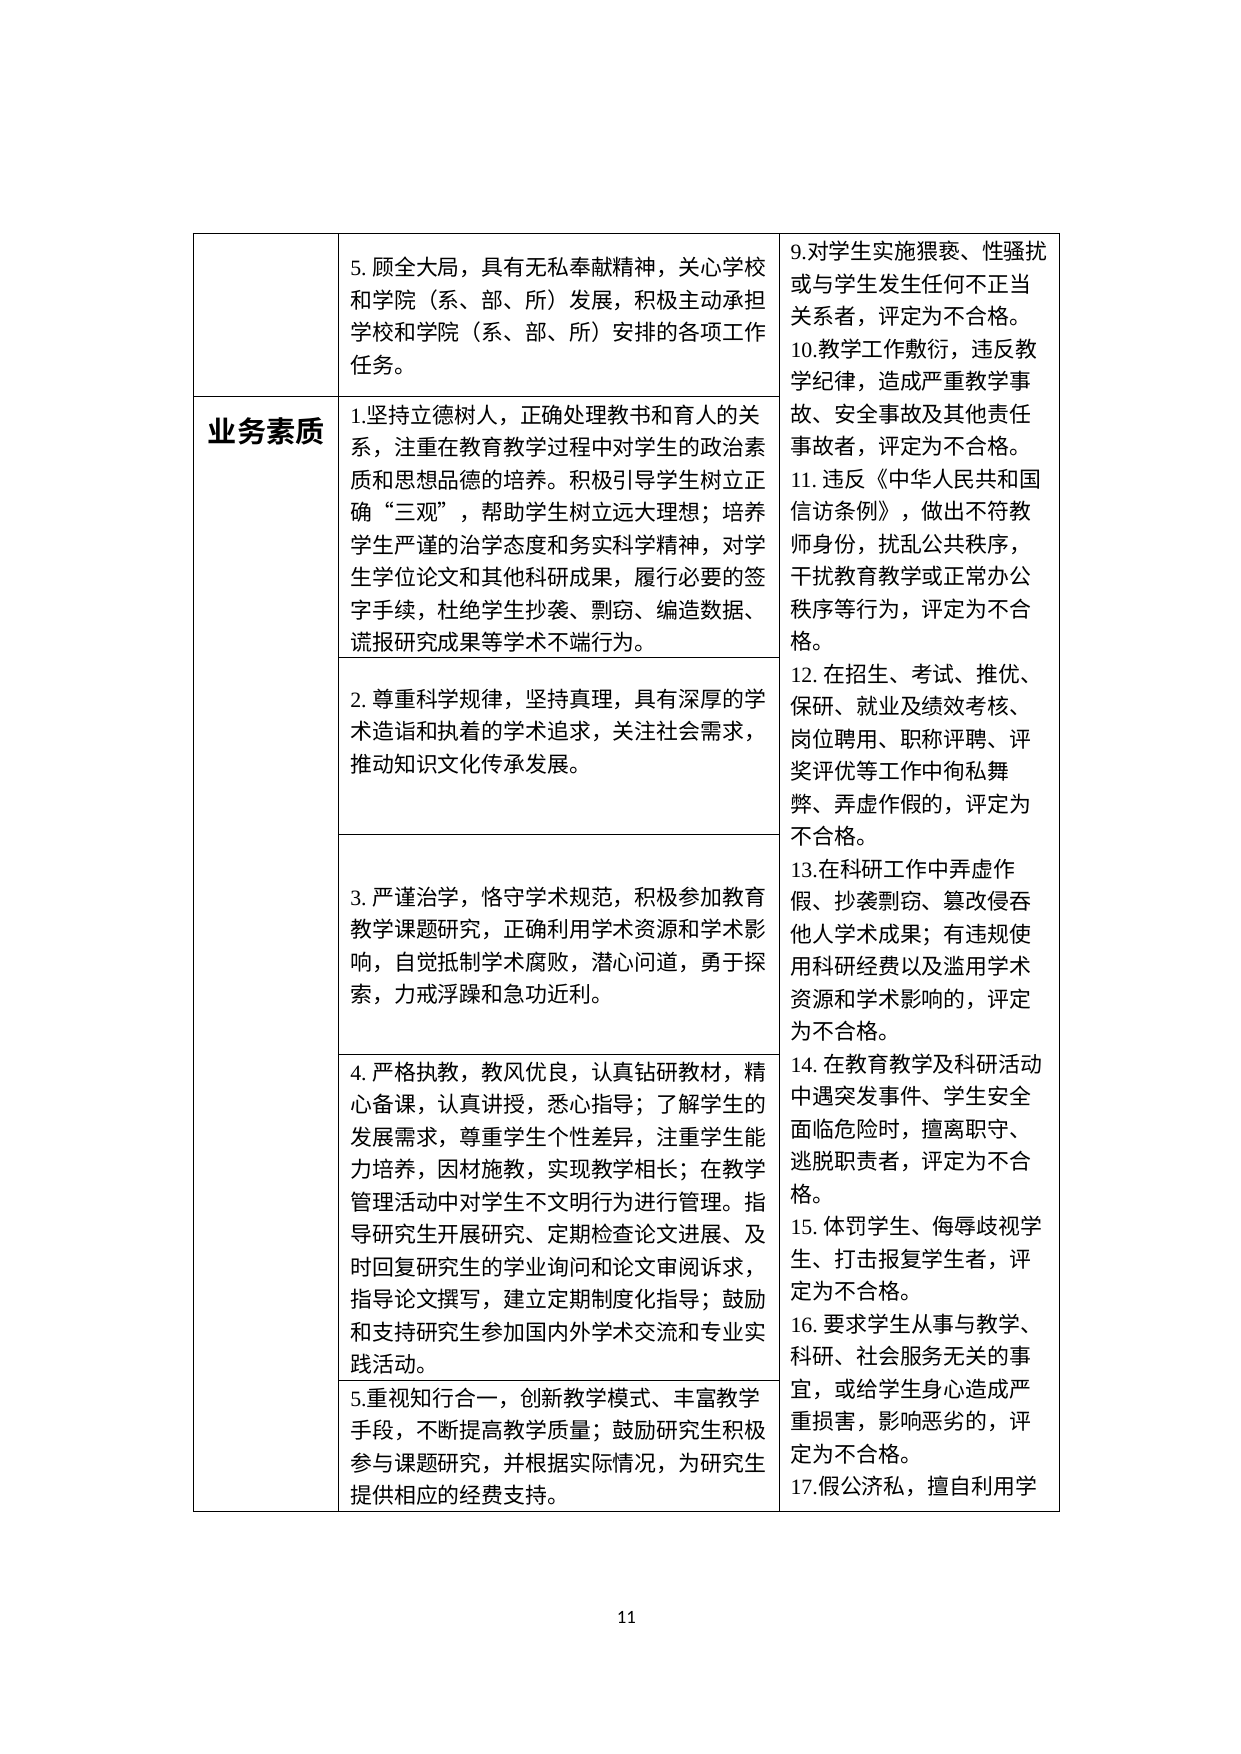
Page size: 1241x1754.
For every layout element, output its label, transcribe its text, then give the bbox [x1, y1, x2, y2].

table_cell 3. 严谨治学，恪守学术规范，积极参加教育教学课题研究，正确利用学术资源和学术影响，自觉抵制学术腐败，潜心问道，勇于探索，力戒浮躁和急功近利。 [339, 835, 779, 1053]
table_cell 5.重视知行合一，创新教学模式、丰富教学手段，不断提高教学质量；鼓励研究生积极参与课题研究，并根据实际情况，为研究生提供相应的经费支持。 [339, 1381, 779, 1511]
table_cell 4. 严格执教，教风优良，认真钻研教材，精心备课，认真讲授，悉心指导；了解学生的发展需求，尊重学生个性差异，注重学生能力培养，因材施教，实现教学相长；在教学管理活动中对学生不文明行为进行管理。指导研究生开展研究、定期检查论文进展、及时回复研究生的学业询问和论文审阅诉求，指导论文撰写，建立定期制度化指导；鼓励和支持研究生参加国内外学术交流和专业实践活动。 [339, 1055, 779, 1379]
table_cell 5. 顾全大局，具有无私奉献精神，关心学校和学院（系、部、所）发展，积极主动承担学校和学院（系、部、所）安排的各项工作任务。 [339, 234, 779, 396]
table_cell 1.坚持立德树人，正确处理教书和育人的关系，注重在教育教学过程中对学生的政治素质和思想品德的培养。积极引导学生树立正确“三观”，帮助学生树立远大理想；培养学生严谨的治学态度和务实科学精神，对学生学位论文和其他科研成果，履行必要的签字手续，杜绝学生抄袭、剽窃、编造数据、谎报研究成果等学术不端行为。 [339, 397, 779, 657]
table_cell 业务素质 [194, 397, 338, 1511]
table_cell 2. 尊重科学规律，坚持真理，具有深厚的学术造诣和执着的学术追求，关注社会需求，推动知识文化传承发展。 [339, 658, 779, 834]
